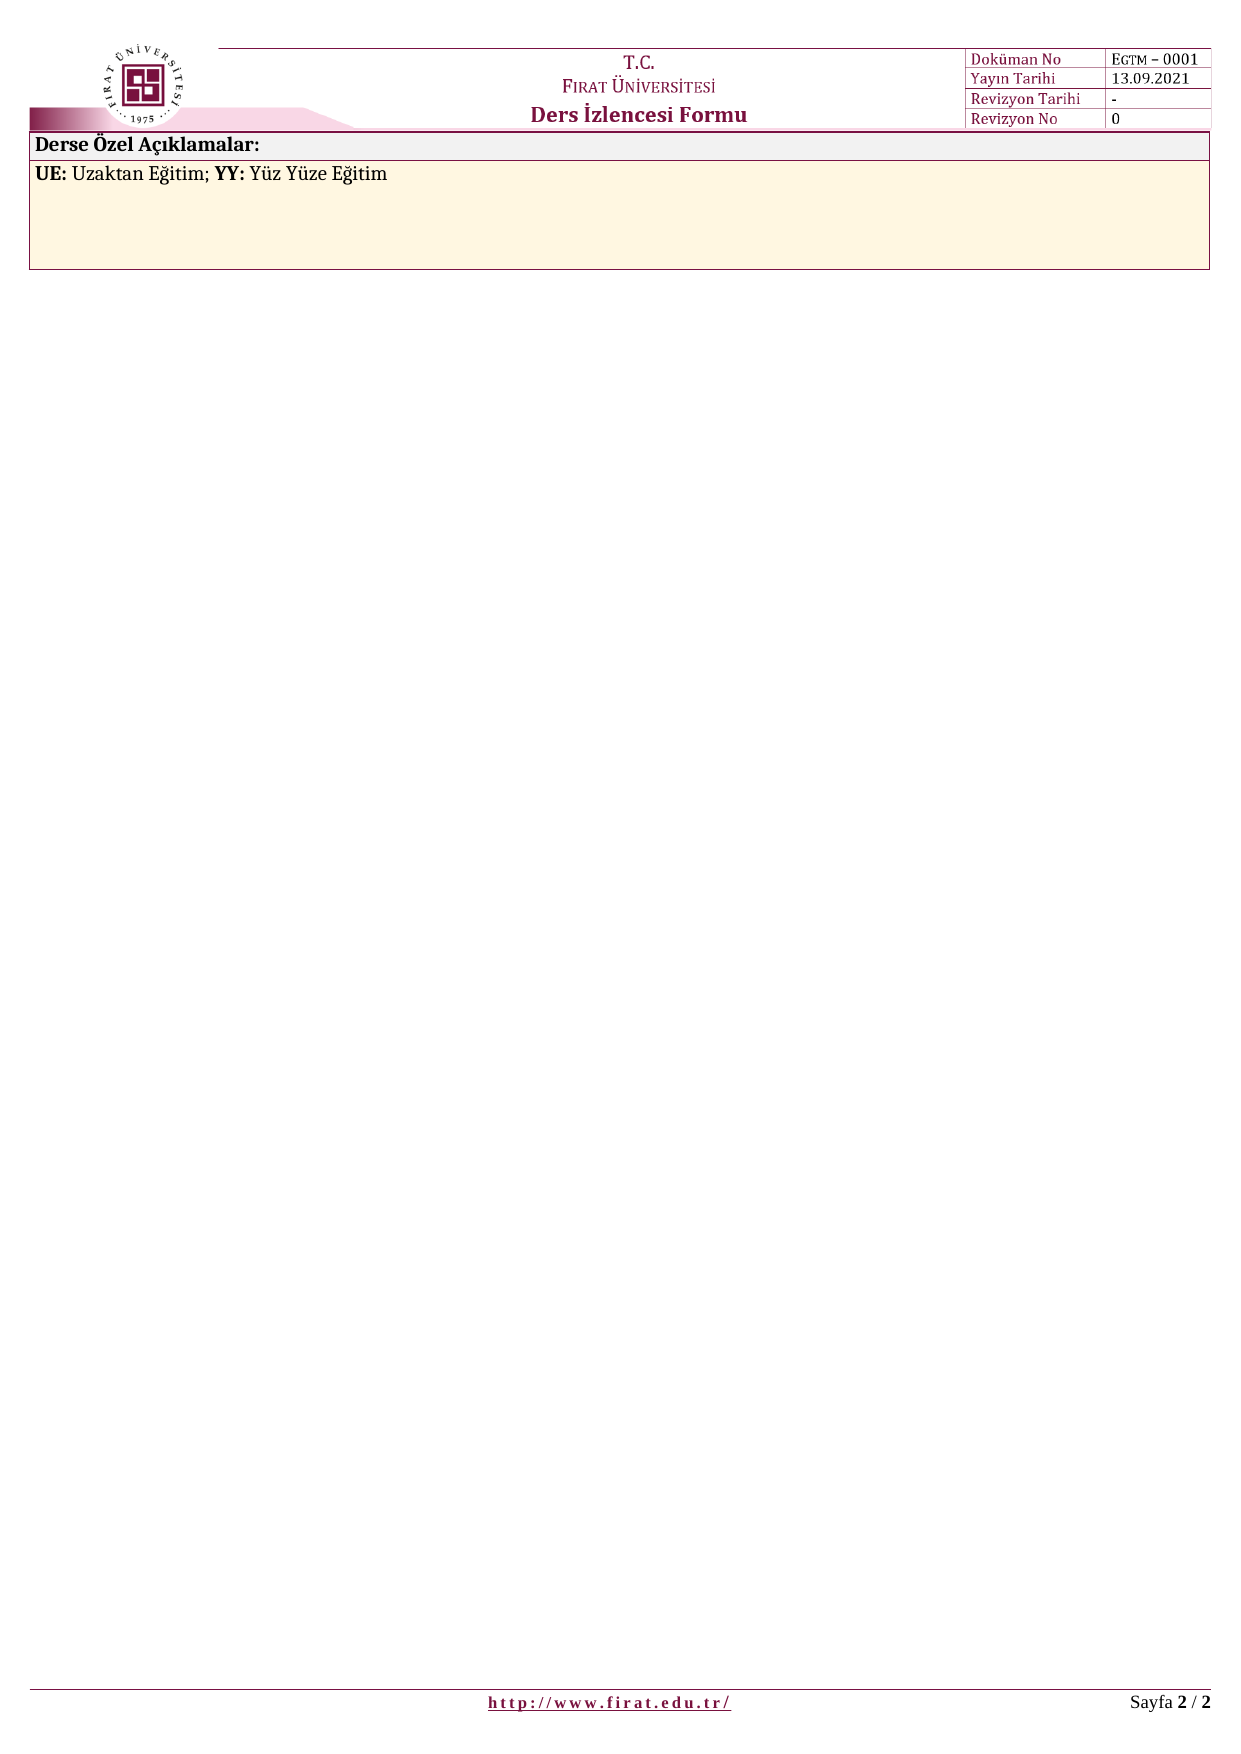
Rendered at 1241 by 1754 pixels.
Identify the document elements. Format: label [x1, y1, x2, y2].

picture [29, 41, 1212, 132]
